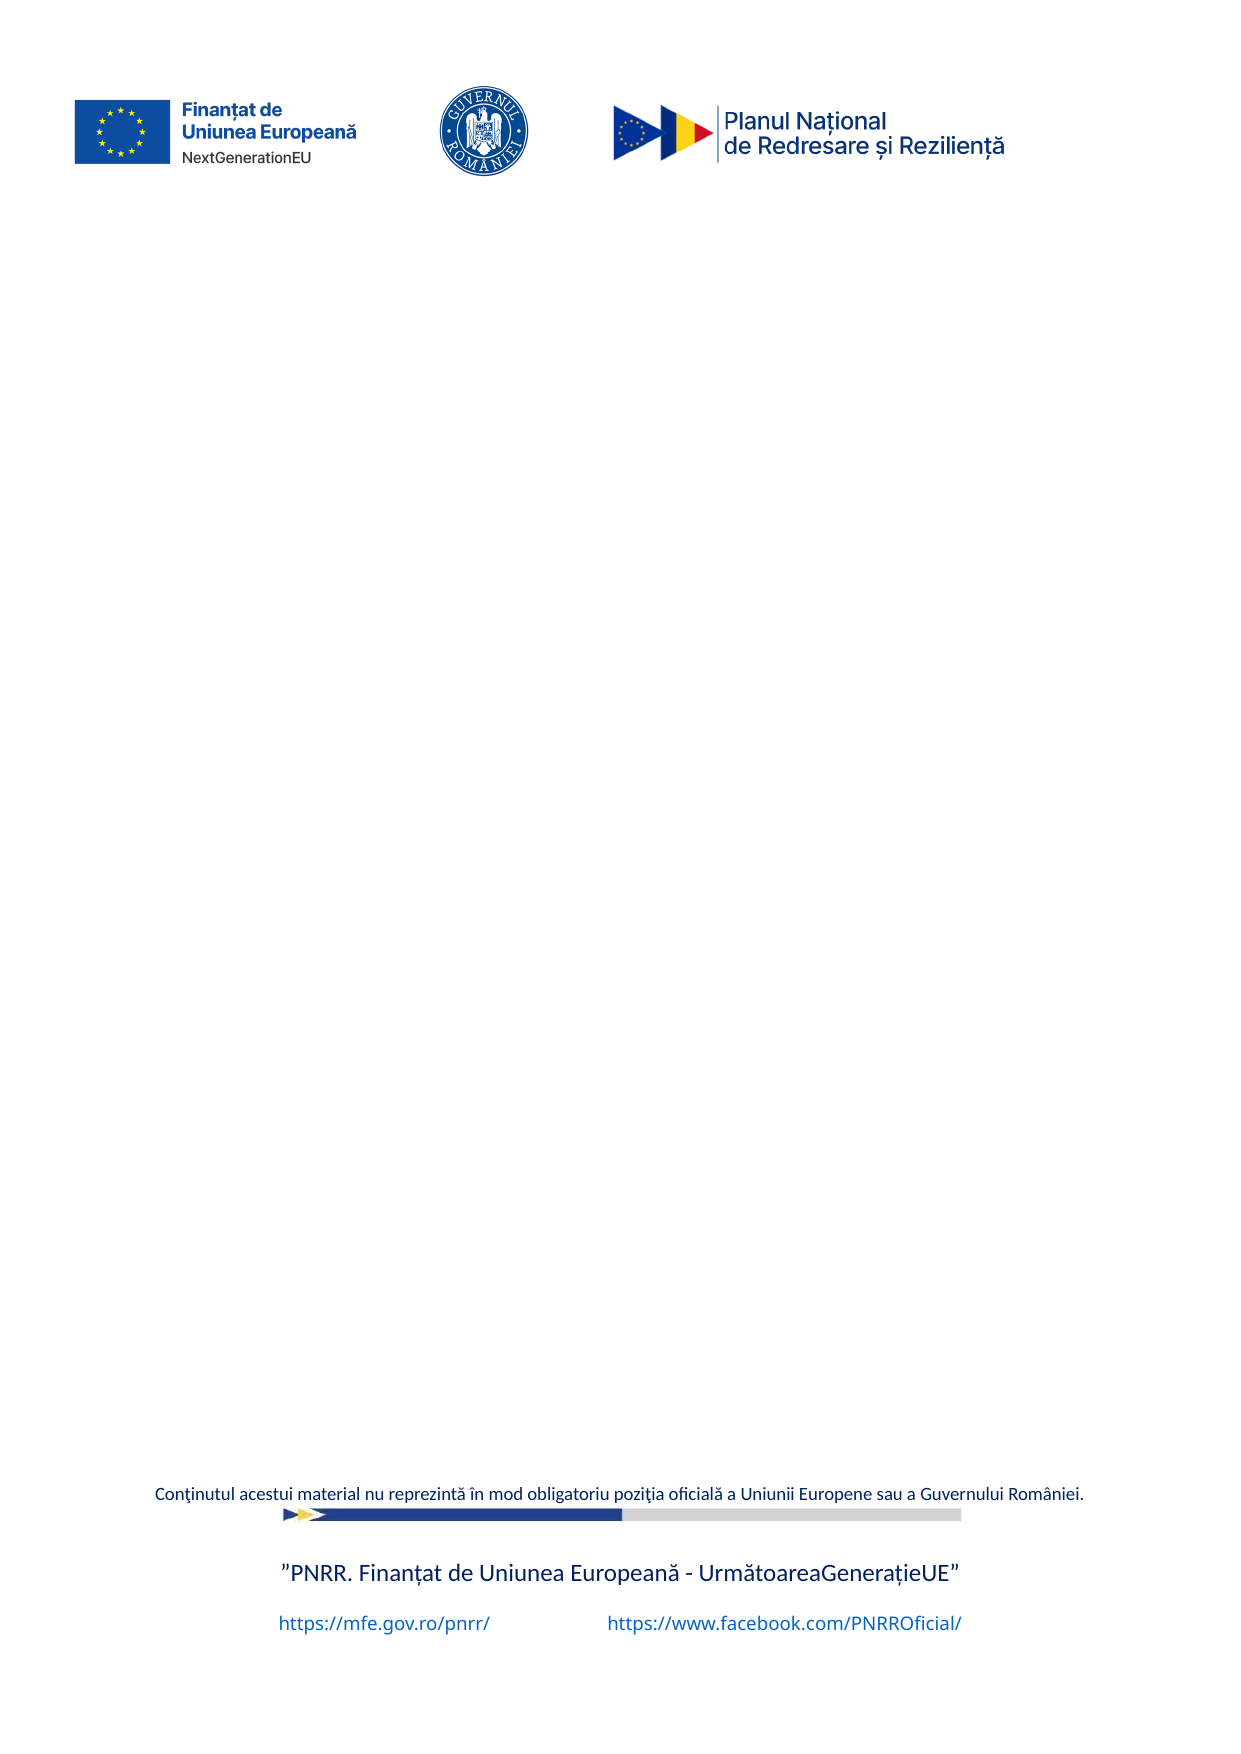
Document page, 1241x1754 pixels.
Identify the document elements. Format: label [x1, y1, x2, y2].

picture [36, 75, 1012, 191]
picture [277, 1504, 963, 1524]
